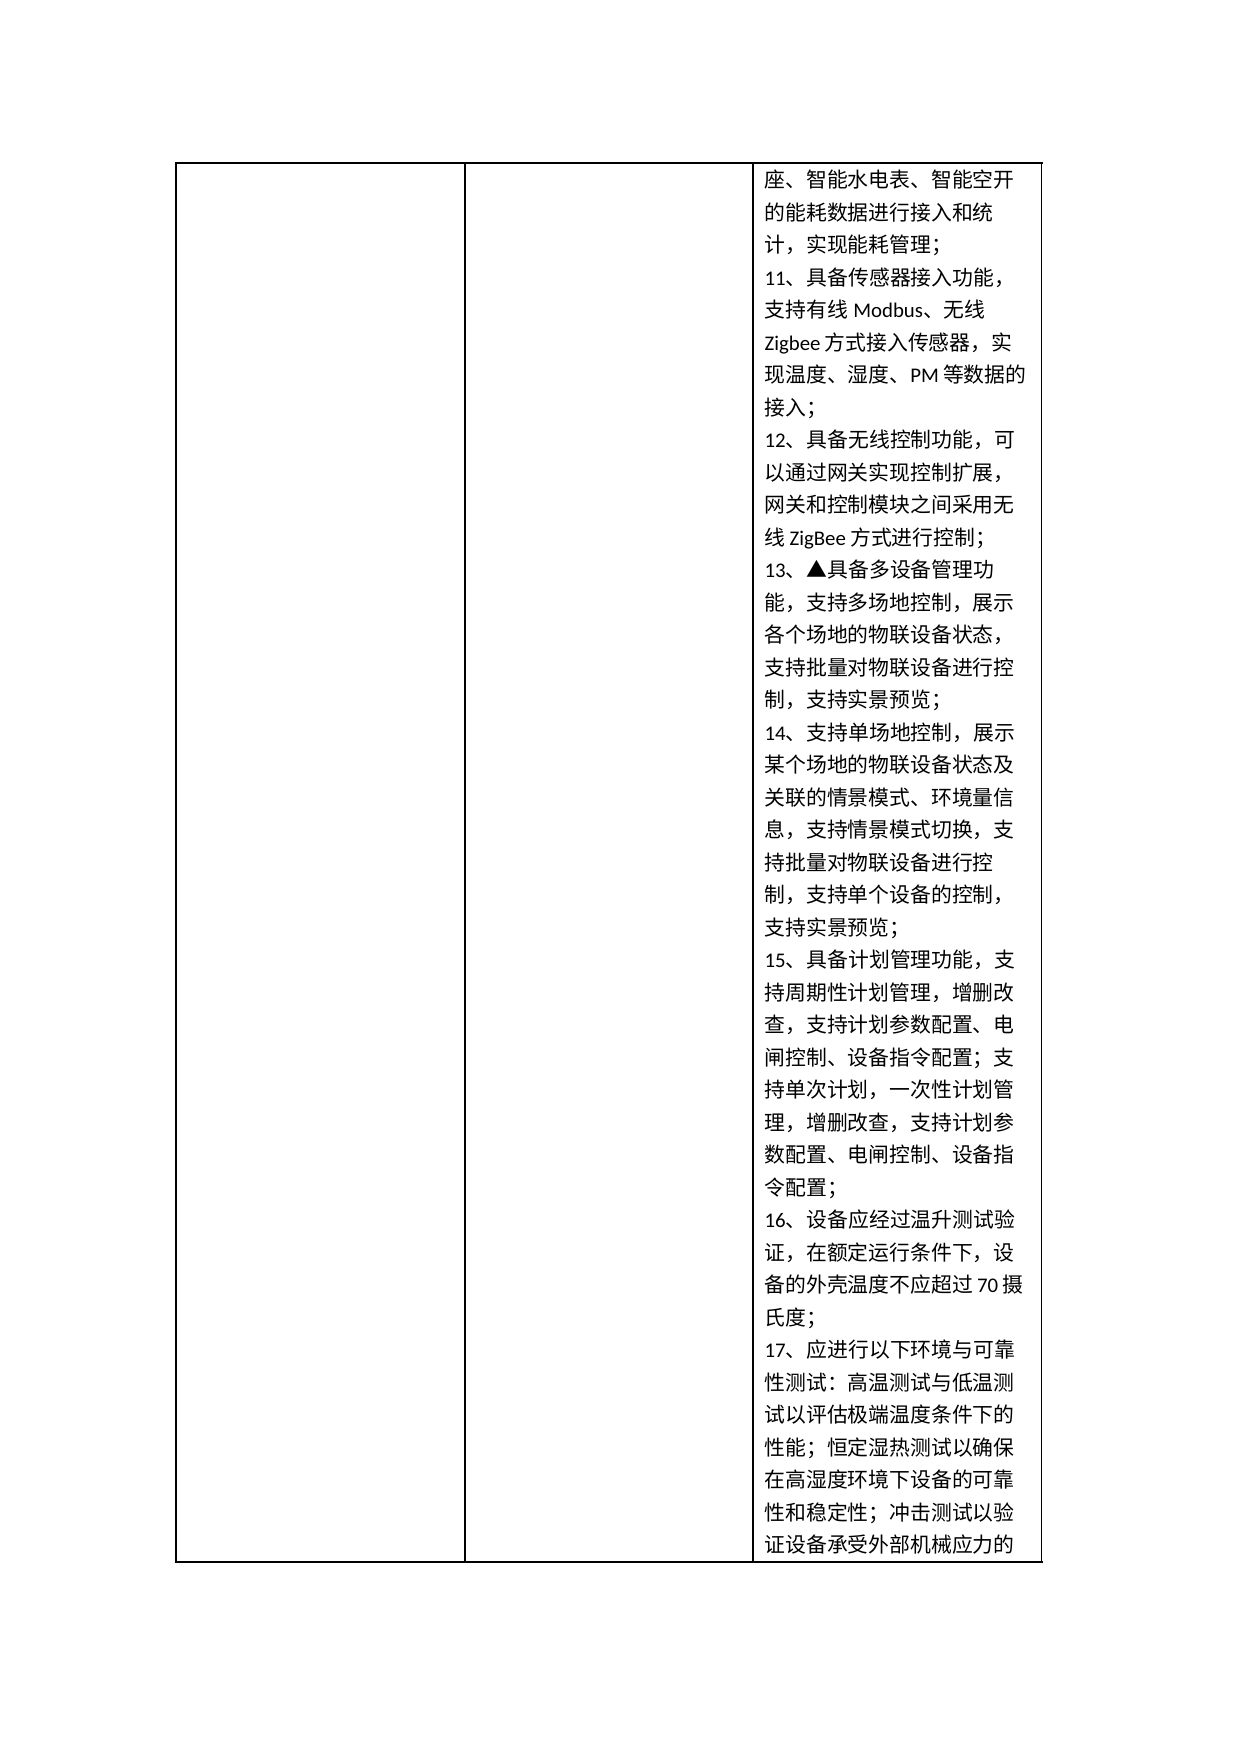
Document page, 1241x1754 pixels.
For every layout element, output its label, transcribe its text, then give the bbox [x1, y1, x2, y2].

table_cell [754, 164, 1041, 1561]
table_cell 1 [466, 164, 752, 1561]
table_cell ▲ [177, 164, 464, 1561]
